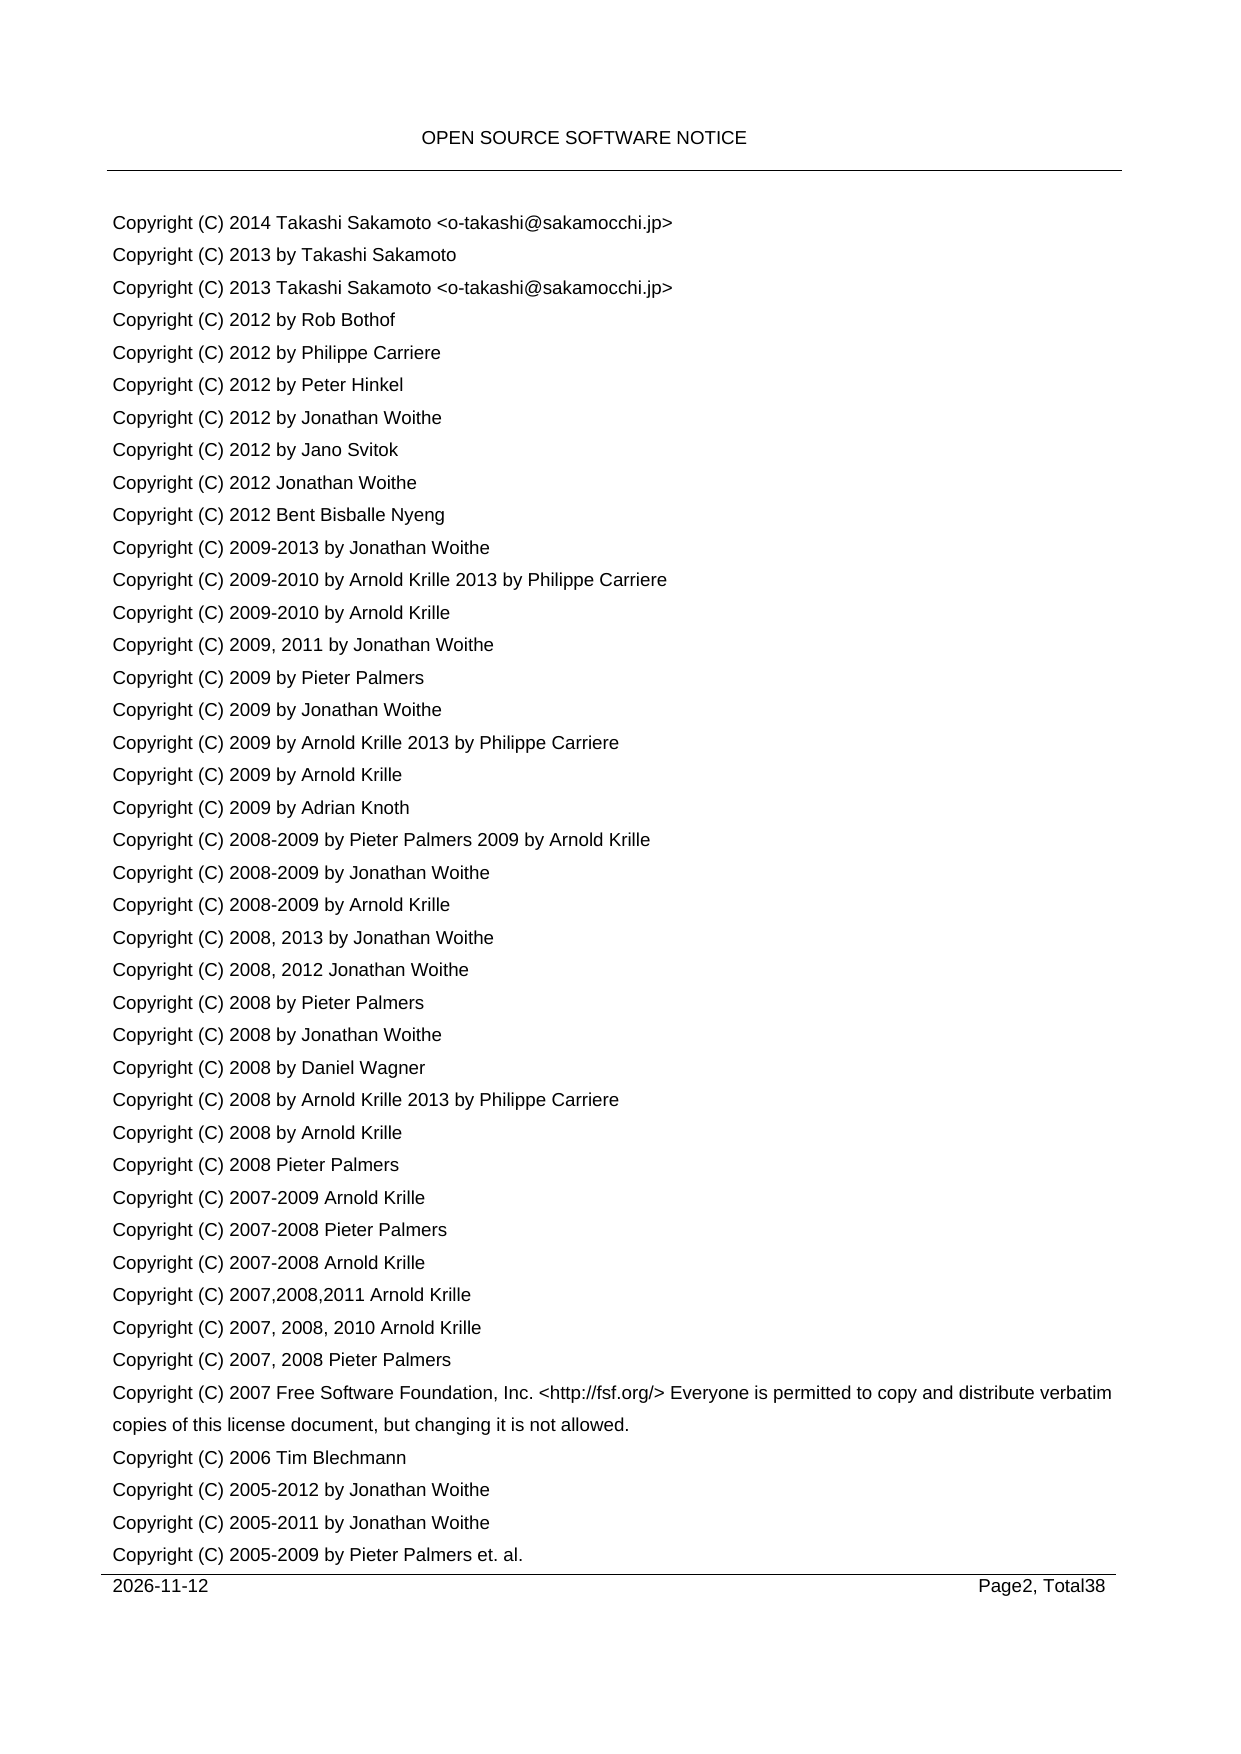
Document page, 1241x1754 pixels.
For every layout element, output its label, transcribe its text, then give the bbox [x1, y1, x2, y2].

text Copyright (C) 2009-2010 by Arnold Krille [112, 596, 1128, 629]
text Copyright (C) 2008 by Arnold Krille 2013 by Philippe Carriere [112, 1084, 1128, 1116]
text Copyright (C) 2012 Jonathan Woithe [112, 466, 1128, 499]
text Copyright (C) 2012 by Peter Hinkel [112, 369, 1128, 401]
text Copyright (C) 2013 Takashi Sakamoto <o-takashi@sakamocchi.jp> [112, 271, 1128, 304]
text Copyright (C) 2012 by Jonathan Woithe [112, 401, 1128, 434]
text Copyright (C) 2008-2009 by Pieter Palmers 2009 by Arnold Krille [112, 824, 1128, 856]
text Copyright (C) 2009-2010 by Arnold Krille 2013 by Philippe Carriere [112, 564, 1128, 596]
text Copyright (C) 2008-2009 by Arnold Krille [112, 889, 1128, 921]
text Copyright (C) 2008 by Pieter Palmers [112, 986, 1128, 1019]
text Copyright (C) 2007-2009 Arnold Krille [112, 1181, 1128, 1214]
text Copyright (C) 2014 Takashi Sakamoto <o-takashi@sakamocchi.jp> [112, 206, 1128, 239]
text Copyright (C) 2009 by Adrian Knoth [112, 791, 1128, 824]
text Copyright (C) 2008 by Arnold Krille [112, 1116, 1128, 1149]
text Copyright (C) 2005-2012 by Jonathan Woithe [112, 1474, 1128, 1506]
text Copyright (C) 2008, 2012 Jonathan Woithe [112, 954, 1128, 986]
text Copyright (C) 2008-2009 by Jonathan Woithe [112, 856, 1128, 889]
text Copyright (C) 2013 by Takashi Sakamoto [112, 239, 1128, 271]
text Copyright (C) 2008 by Jonathan Woithe [112, 1019, 1128, 1051]
text Copyright (C) 2009 by Pieter Palmers [112, 661, 1128, 694]
text Copyright (C) 2012 by Rob Bothof [112, 304, 1128, 336]
text Copyright (C) 2009, 2011 by Jonathan Woithe [112, 629, 1128, 661]
text Copyright (C) 2005-2011 by Jonathan Woithe [112, 1506, 1128, 1539]
text Copyright (C) 2008 by Daniel Wagner [112, 1051, 1128, 1084]
text Copyright (C) 2006 Tim Blechmann [112, 1441, 1128, 1474]
text Copyright (C) 2009-2013 by Jonathan Woithe [112, 531, 1128, 564]
text Copyright (C) 2007, 2008 Pieter Palmers [112, 1344, 1128, 1376]
text Copyright (C) 2008, 2013 by Jonathan Woithe [112, 921, 1128, 954]
text Copyright (C) 2007, 2008, 2010 Arnold Krille [112, 1311, 1128, 1344]
text Copyright (C) 2009 by Arnold Krille 2013 by Philippe Carriere [112, 726, 1128, 759]
text Copyright (C) 2007-2008 Pieter Palmers [112, 1214, 1128, 1246]
text Copyright (C) 2009 by Arnold Krille [112, 759, 1128, 791]
text Copyright (C) 2007,2008,2011 Arnold Krille [112, 1279, 1128, 1311]
text Copyright (C) 2009 by Jonathan Woithe [112, 694, 1128, 726]
text Copyright (C) 2008 Pieter Palmers [112, 1149, 1128, 1181]
text Copyright (C) 2007 Free Software Foundation, Inc. <http://fsf.org/> Everyone is permitted to copy and distribute verbatim copies of this license document, but changing it is not allowed. [112, 1376, 1128, 1441]
text Copyright (C) 2012 by Philippe Carriere [112, 336, 1128, 369]
text Copyright (C) 2005-2009 by Pieter Palmers et. al. [112, 1539, 1128, 1571]
text Copyright (C) 2012 Bent Bisballe Nyeng [112, 499, 1128, 531]
text Copyright (C) 2007-2008 Arnold Krille [112, 1246, 1128, 1279]
text Copyright (C) 2012 by Jano Svitok [112, 434, 1128, 466]
